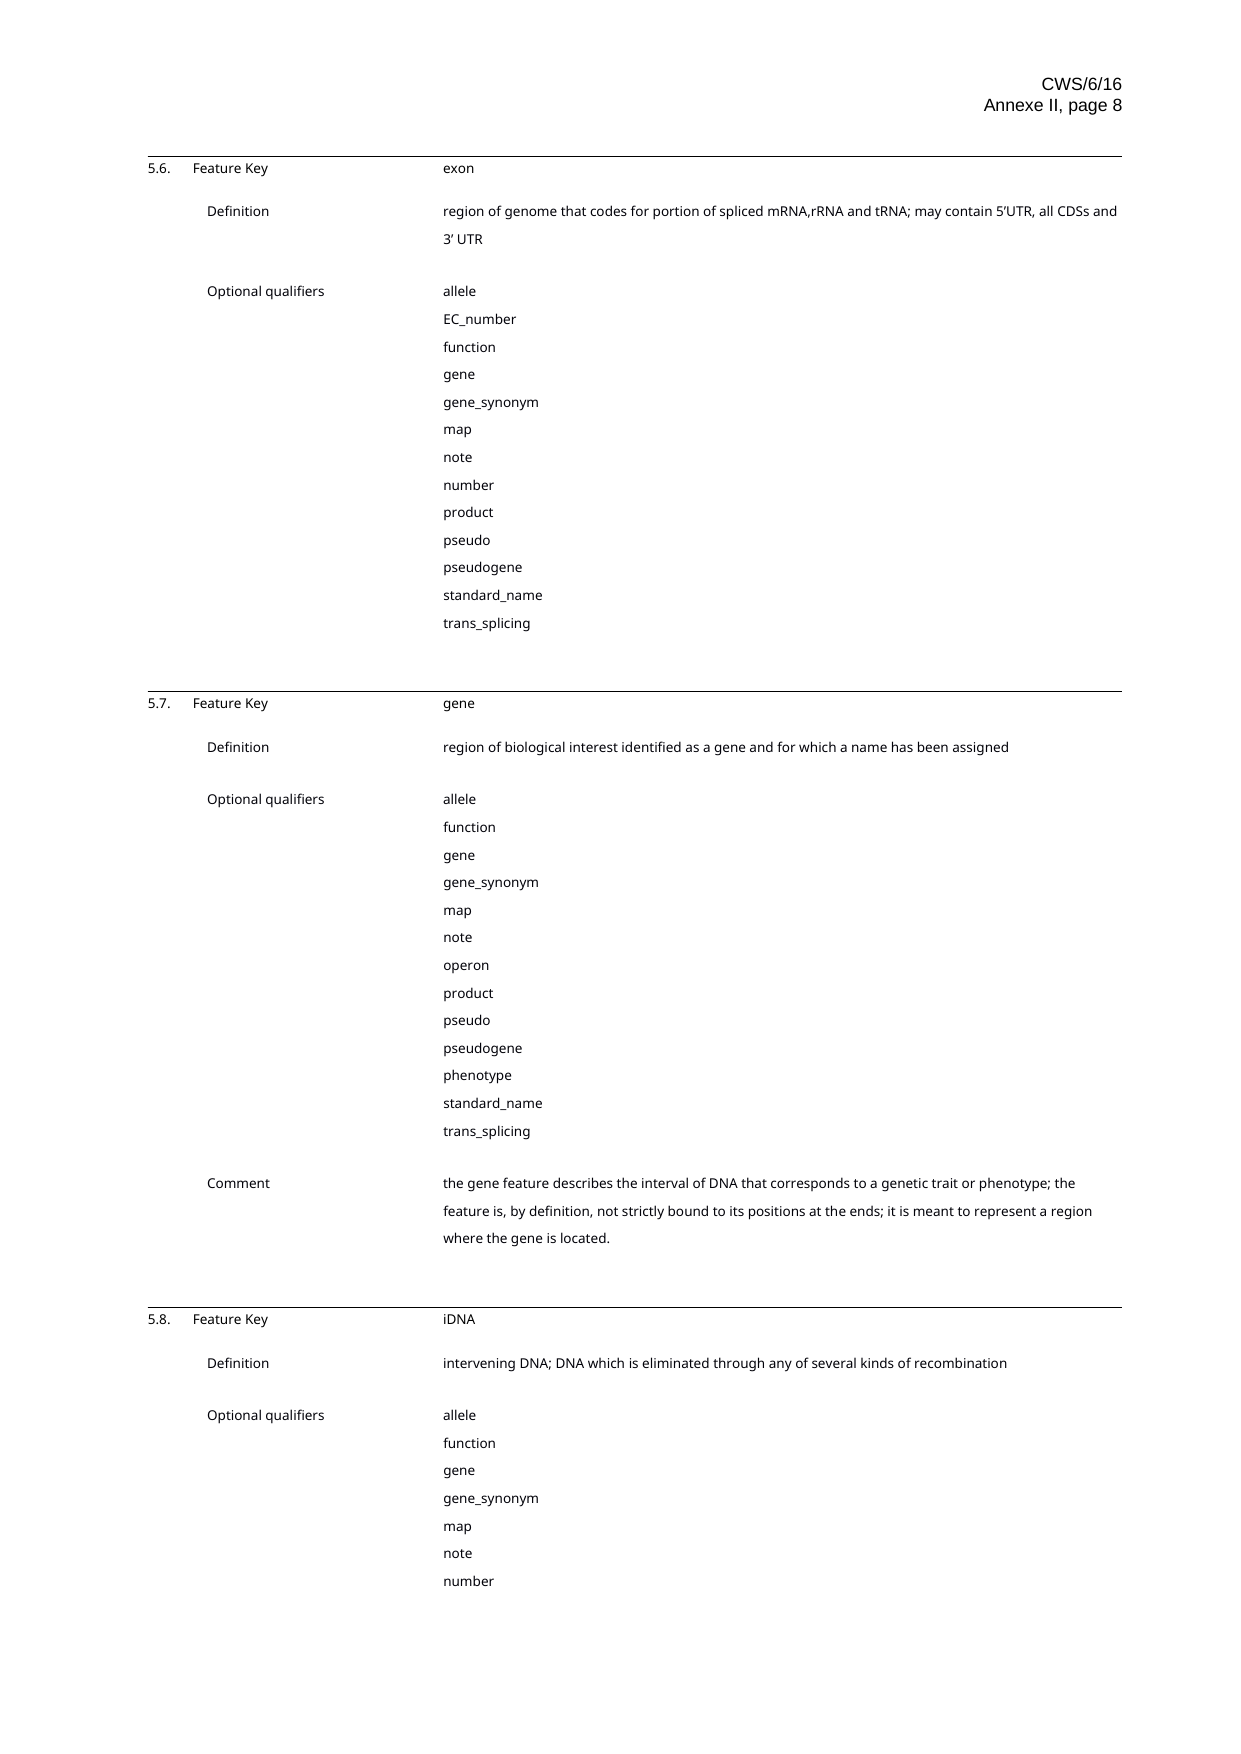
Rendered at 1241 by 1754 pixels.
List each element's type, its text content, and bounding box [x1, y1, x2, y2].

text Comment the gene feature describes the interval of DNA that corresponds to a genetic trait or phenotype; the feature is, by definition, not strictly bound to its positions at the ends; it is meant to represent a region where the gene is located. [207, 1174, 1122, 1248]
text function [443, 337, 1122, 356]
text Feature Key iDNA [148, 1308, 1122, 1328]
text pseudo [443, 531, 1122, 549]
text trans_splicing [443, 613, 1122, 632]
text Optional qualifiers allele [207, 282, 1122, 301]
text map [443, 901, 1122, 919]
text product [443, 503, 1122, 522]
text gene [443, 365, 1122, 383]
text standard_name [443, 586, 1122, 604]
text number [443, 1572, 1122, 1590]
text map [443, 420, 1122, 439]
text Optional qualifiers allele [207, 790, 1122, 809]
text Feature Key gene [148, 692, 1122, 713]
text gene_synonym [443, 873, 1122, 892]
text gene [443, 1461, 1122, 1480]
text Feature Key exon [148, 157, 1122, 177]
text pseudogene [443, 558, 1122, 577]
text Optional qualifiers allele [207, 1406, 1122, 1424]
text operon [443, 956, 1122, 974]
text standard_name [443, 1094, 1122, 1112]
text gene_synonym [443, 1489, 1122, 1507]
text product [443, 983, 1122, 1002]
text phenotype [443, 1066, 1122, 1085]
text gene [443, 846, 1122, 864]
text function [443, 1434, 1122, 1452]
text function [443, 818, 1122, 836]
text trans_splicing [443, 1122, 1122, 1140]
text note [443, 448, 1122, 466]
text map [443, 1517, 1122, 1535]
text Definition region of genome that codes for portion of spliced mRNA,rRNA and tRNA; may contain 5’UTR, all CDSs and 3’ UTR [207, 202, 1122, 248]
text EC_number [443, 310, 1122, 328]
text gene_synonym [443, 393, 1122, 411]
text Definition region of biological interest identified as a gene and for which a name has been assigned [207, 738, 1122, 756]
text note [443, 1544, 1122, 1563]
text number [443, 476, 1122, 494]
text Definition intervening DNA; DNA which is eliminated through any of several kinds of recombination [207, 1353, 1122, 1372]
text pseudogene [443, 1039, 1122, 1057]
text note [443, 928, 1122, 947]
text pseudo [443, 1011, 1122, 1029]
